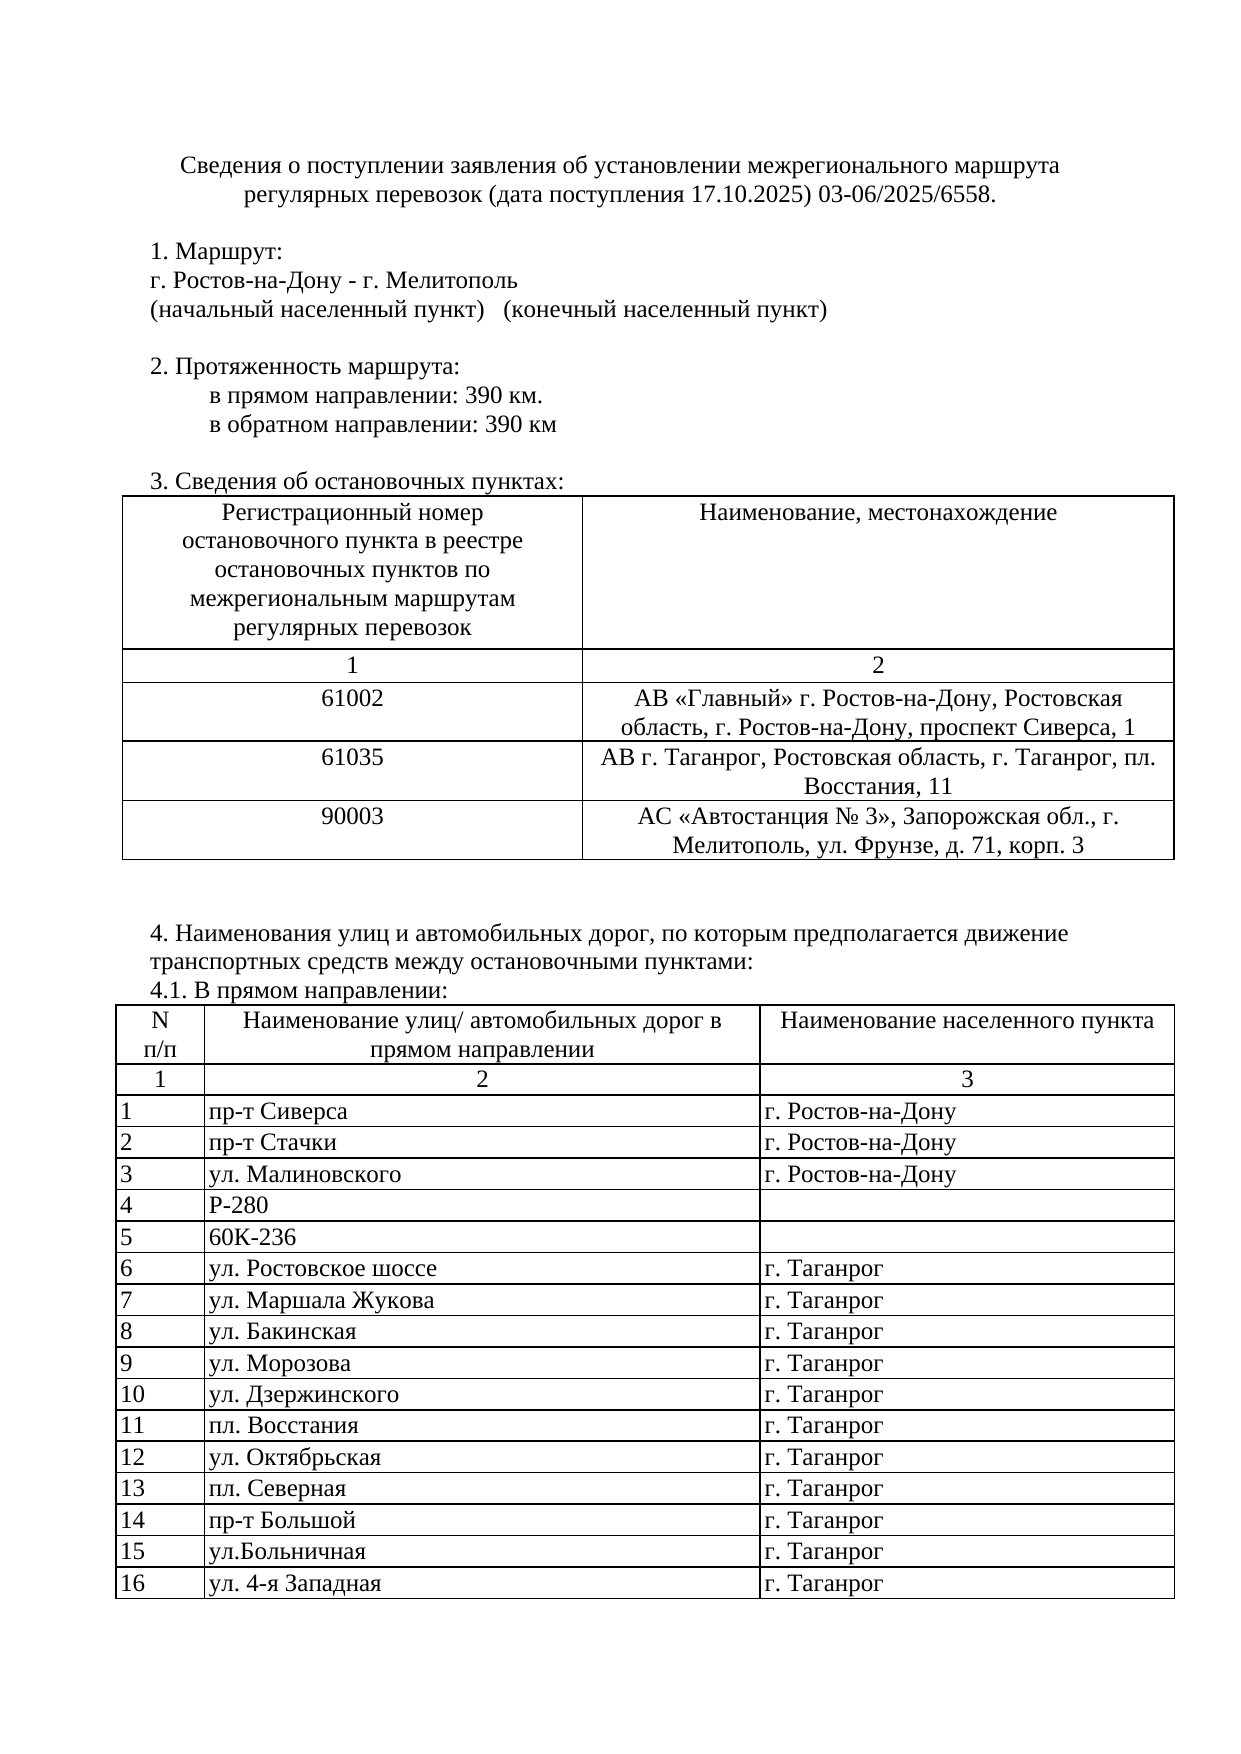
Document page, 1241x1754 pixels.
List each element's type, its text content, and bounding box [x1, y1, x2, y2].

table_cell 8 [117, 1316, 204, 1346]
table_cell г. Ростов-на-Дону [761, 1159, 1174, 1189]
table_cell 60К-236 [205, 1222, 759, 1252]
table_cell г. Таганрог [761, 1285, 1174, 1314]
table_header Наименование улиц/ автомобильных дорог в прямом направлении [205, 1006, 759, 1063]
table_cell г. Таганрог [761, 1348, 1174, 1377]
table_cell 14 [117, 1505, 204, 1535]
table_cell 1 [123, 650, 582, 681]
table_cell 9 [117, 1348, 204, 1377]
table_cell пр-т Сиверса [205, 1096, 759, 1126]
table_cell г. Таганрог [761, 1442, 1174, 1472]
text 2. Протяженность маршрута: [150, 351, 1090, 380]
table_cell 5 [117, 1222, 204, 1252]
table_cell 61002 [123, 683, 582, 740]
table_cell ул. Октябрьская [205, 1442, 759, 1472]
table_cell 11 [117, 1411, 204, 1440]
text г. Ростов-на-Дону - г. Мелитополь [150, 265, 1090, 294]
table_cell ул. Дзержинского [205, 1379, 759, 1409]
table_cell 2 [117, 1127, 204, 1157]
table_cell АВ «Главный» г. Ростов-на-Дону, Ростовская область, г. Ростов-на-Дону, проспект Сиверса, 1 [583, 683, 1173, 740]
table_cell г. Таганрог [761, 1568, 1174, 1598]
table_cell пр-т Большой [205, 1505, 759, 1535]
table_cell г. Таганрог [761, 1316, 1174, 1346]
table_cell ул. Бакинская [205, 1316, 759, 1346]
text в обратном направлении: 390 км [150, 409, 1090, 437]
table_cell 3 [117, 1159, 204, 1189]
table_cell 2 [205, 1065, 759, 1094]
text 4.1. В прямом направлении: [150, 975, 1090, 1004]
table_cell 15 [117, 1536, 204, 1566]
text Сведения о поступлении заявления об установлении межрегионального маршрута регулярных перевозок (дата поступления 17.10.2025) 03-06/2025/6558. [150, 150, 1090, 207]
table_cell ул. Маршала Жукова [205, 1285, 759, 1314]
table_cell 3 [761, 1065, 1174, 1094]
table_cell 2 [583, 650, 1173, 681]
table_cell АВ г. Таганрог, Ростовская область, г. Таганрог, пл. Восстания, 11 [583, 742, 1173, 799]
table_cell пр-т Стачки [205, 1127, 759, 1157]
table_cell г. Ростов-на-Дону [761, 1127, 1174, 1157]
table_cell 4 [117, 1190, 204, 1220]
text (начальный населенный пункт) (конечный населенный пункт) [150, 294, 1090, 322]
table_cell 12 [117, 1442, 204, 1472]
table_cell пл. Восстания [205, 1411, 759, 1440]
table_header Регистрационный номер остановочного пункта в реестре остановочных пунктов по межрегиональным маршрутам регулярных перевозок [123, 497, 582, 648]
table_cell ул. Ростовское шоссе [205, 1253, 759, 1283]
table_header Наименование, местонахождение [583, 497, 1173, 648]
table_cell ул. Малиновского [205, 1159, 759, 1189]
text 4. Наименования улиц и автомобильных дорог, по которым предполагается движение транспортных средств между остановочными пунктами: [150, 918, 1090, 975]
table_cell г. Таганрог [761, 1536, 1174, 1566]
table_cell ул. 4-я Западная [205, 1568, 759, 1598]
table_cell 16 [117, 1568, 204, 1598]
table_cell 1 [117, 1065, 204, 1094]
table_cell пл. Северная [205, 1473, 759, 1503]
table_cell ул.Больничная [205, 1536, 759, 1566]
table_header N п/п [117, 1006, 204, 1063]
table_cell 13 [117, 1473, 204, 1503]
text 1. Маршрут: [150, 236, 1090, 265]
table_cell [761, 1222, 1174, 1252]
table_cell [761, 1190, 1174, 1220]
table_cell 61035 [123, 742, 582, 799]
table_cell Р-280 [205, 1190, 759, 1220]
table_cell 1 [117, 1096, 204, 1126]
table_header Наименование населенного пункта [761, 1006, 1174, 1063]
table_cell 6 [117, 1253, 204, 1283]
table_cell 90003 [123, 801, 582, 858]
text 3. Сведения об остановочных пунктах: [150, 466, 1090, 495]
table_cell г. Таганрог [761, 1505, 1174, 1535]
table_cell 10 [117, 1379, 204, 1409]
text в прямом направлении: 390 км. [150, 380, 1090, 409]
table_cell г. Таганрог [761, 1379, 1174, 1409]
table_cell г. Таганрог [761, 1253, 1174, 1283]
table_cell г. Таганрог [761, 1473, 1174, 1503]
table_cell г. Таганрог [761, 1411, 1174, 1440]
table_cell г. Ростов-на-Дону [761, 1096, 1174, 1126]
table_cell АС «Автостанция № 3», Запорожская обл., г. Мелитополь, ул. Фрунзе, д. 71, корп. 3 [583, 801, 1173, 858]
table_cell 7 [117, 1285, 204, 1314]
table_cell ул. Морозова [205, 1348, 759, 1377]
